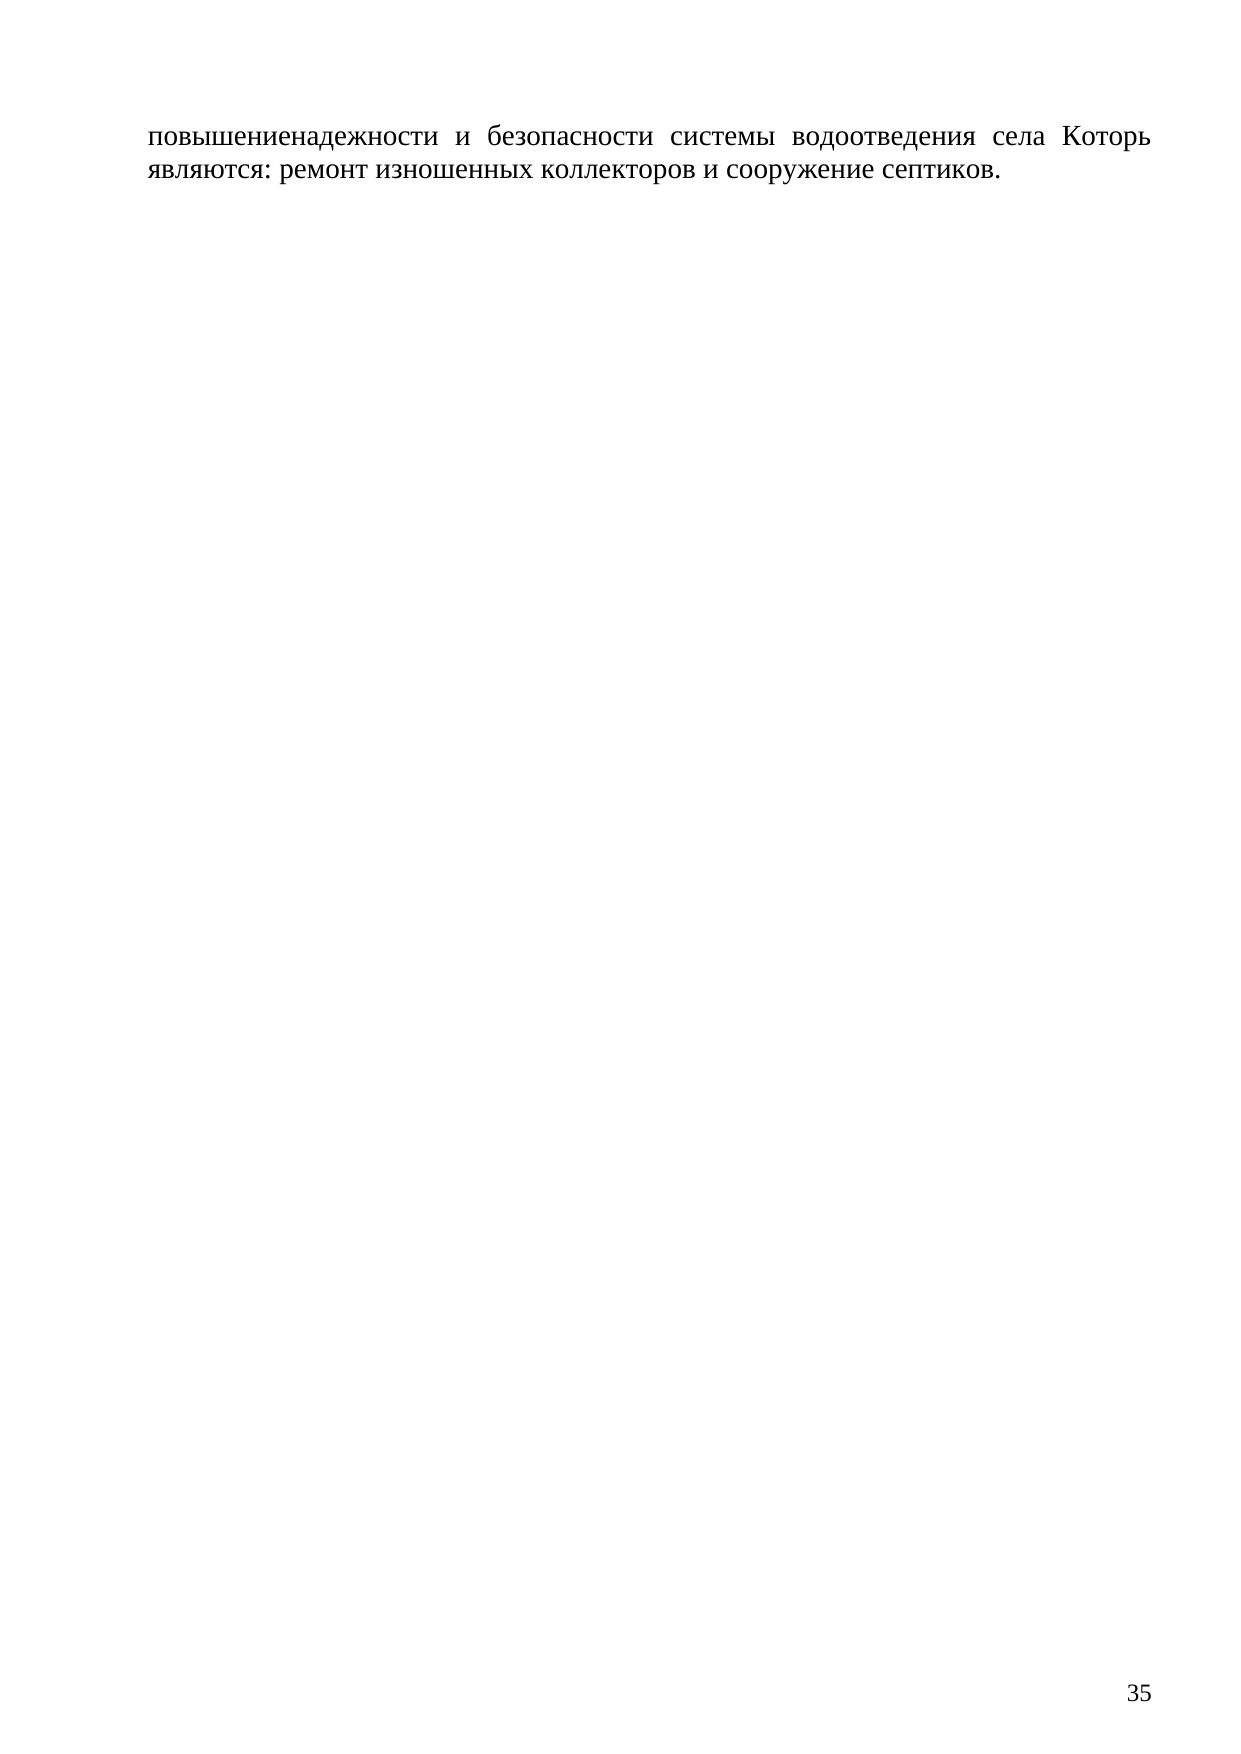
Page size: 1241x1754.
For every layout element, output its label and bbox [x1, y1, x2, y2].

text [148, 118, 1152, 185]
